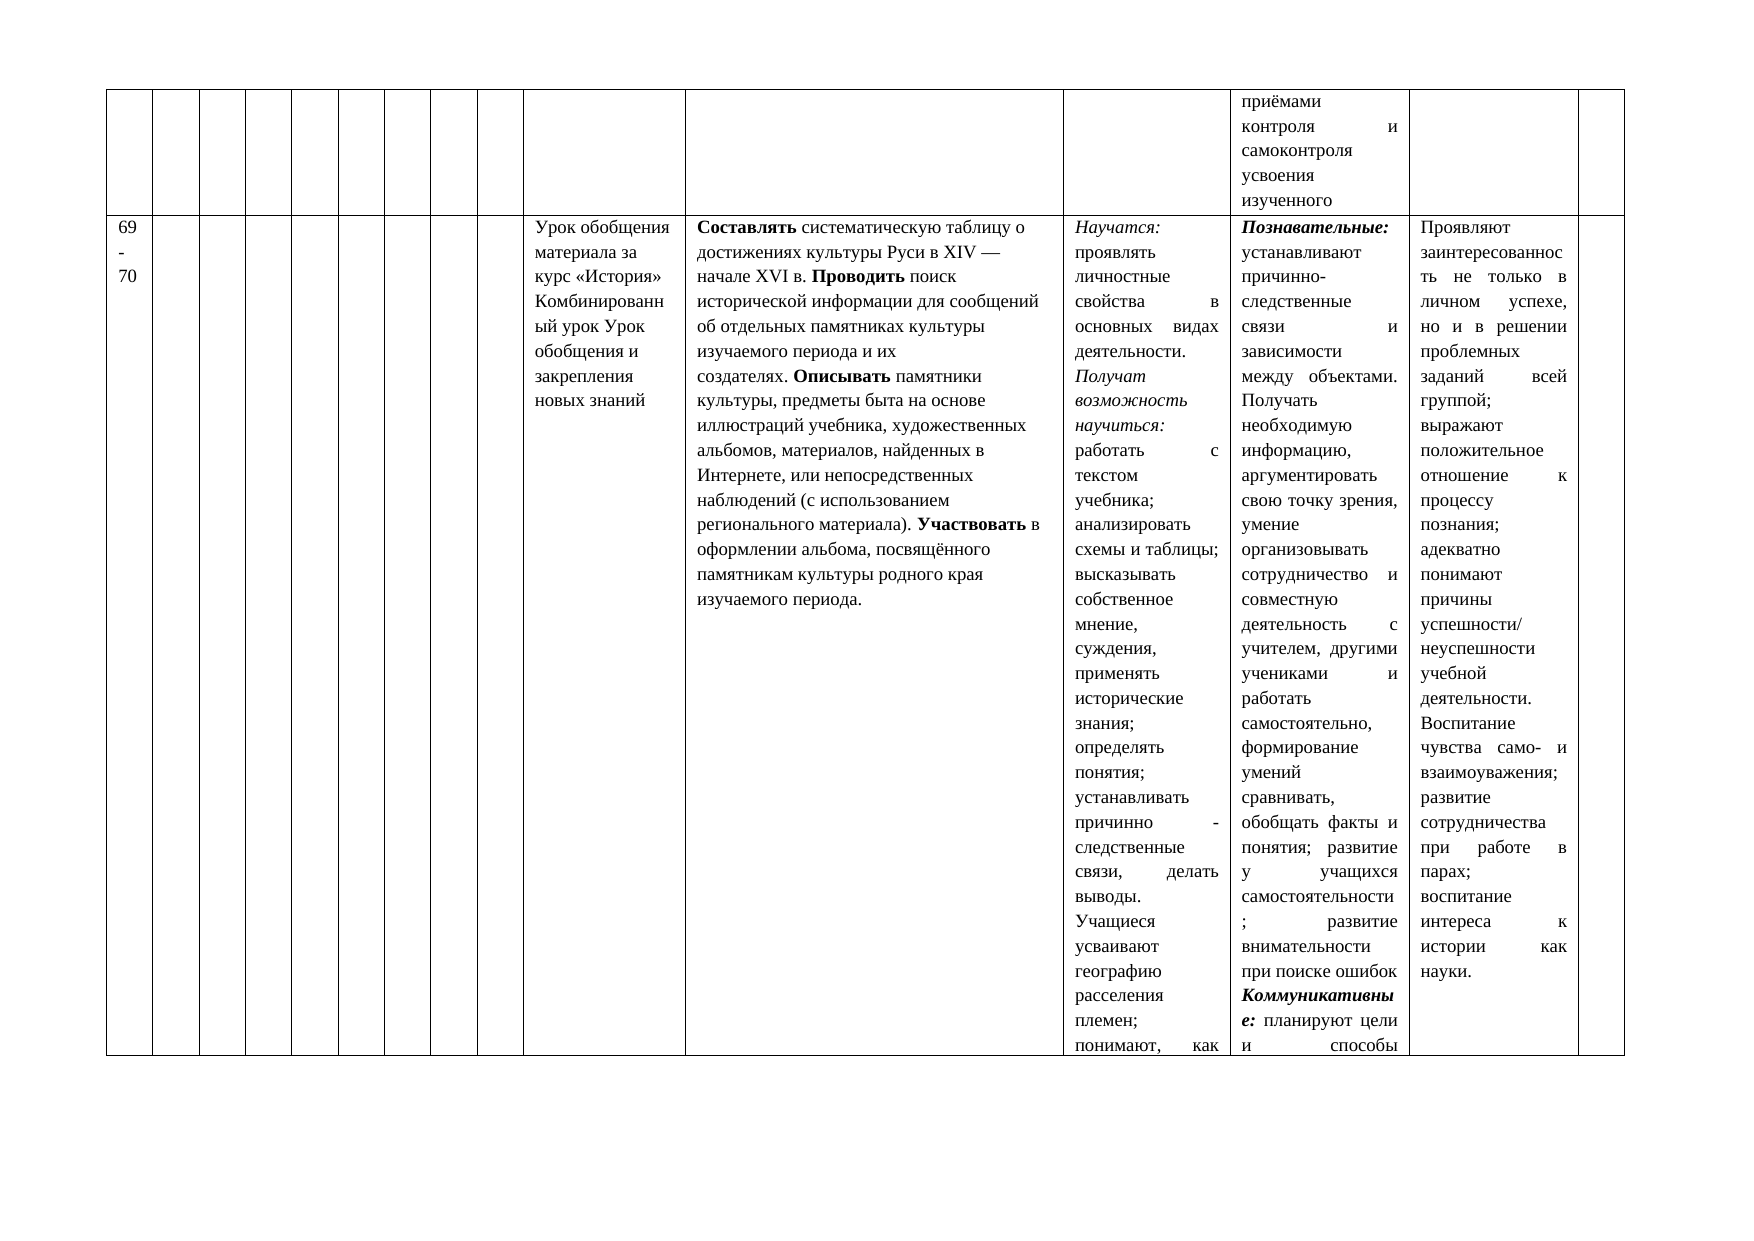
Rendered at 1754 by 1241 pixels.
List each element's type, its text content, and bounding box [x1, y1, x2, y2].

table_cell [1579, 90, 1624, 215]
table_cell [200, 216, 245, 1055]
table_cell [686, 216, 1063, 1055]
table_cell [431, 216, 477, 1055]
table_cell [153, 90, 199, 215]
table_cell [292, 216, 338, 1055]
table_cell 68 [107, 90, 152, 215]
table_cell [524, 90, 685, 215]
table_cell [246, 90, 291, 215]
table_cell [686, 90, 1063, 215]
table_cell [385, 90, 430, 215]
table_cell [339, 90, 384, 215]
table_cell [478, 216, 523, 1055]
table_cell [385, 216, 430, 1055]
table_cell [246, 216, 291, 1055]
table_cell [478, 90, 523, 215]
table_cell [1410, 216, 1578, 1055]
table_cell [339, 216, 384, 1055]
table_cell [1410, 90, 1578, 215]
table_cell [1231, 216, 1409, 1055]
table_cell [1064, 90, 1230, 215]
table_cell [431, 90, 477, 215]
table_cell 69-70 [107, 216, 152, 1055]
table_cell [292, 90, 338, 215]
table_cell [200, 90, 245, 215]
table_cell [153, 216, 199, 1055]
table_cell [1231, 90, 1409, 215]
table_cell [1579, 216, 1624, 1055]
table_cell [524, 216, 685, 1055]
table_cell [1064, 216, 1230, 1055]
